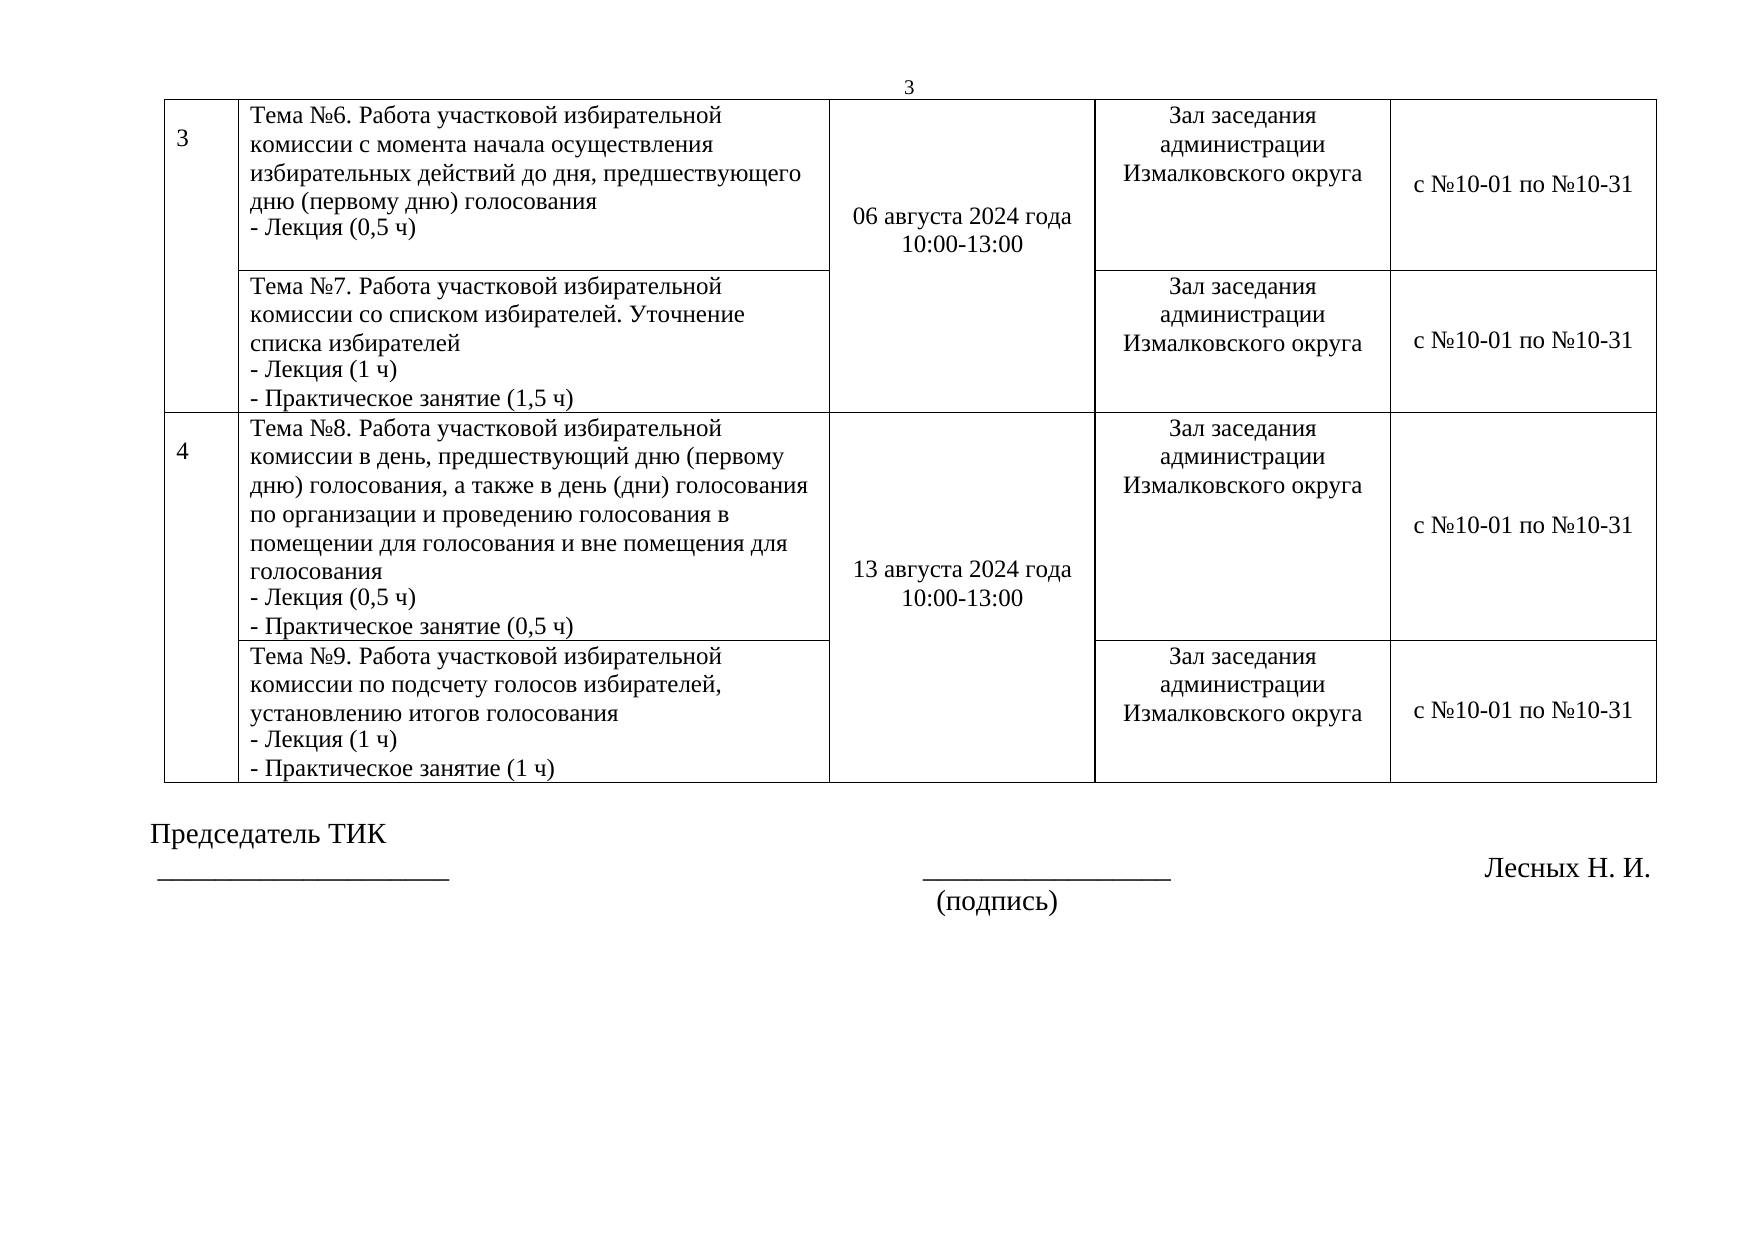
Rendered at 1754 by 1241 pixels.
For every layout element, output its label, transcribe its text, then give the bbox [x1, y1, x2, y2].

table_cell с №10-01 по №10-31 [1391, 413, 1656, 640]
text (подпись) [592, 883, 1668, 917]
table_cell Тема №9. Работа участковой избирательной комиссии по подсчету голосов избирателей, установлению итогов голосования - Лекция (1 ч) - Практическое занятие (1 ч) [239, 641, 829, 782]
table_cell 13 августа 2024 года 10:00-13:00 [830, 413, 1094, 782]
text Председатель ТИК [150, 816, 1668, 850]
text ____________________ _________________ Лесных Н. И. [150, 850, 1668, 883]
table_cell с №10-01 по №10-31 [1391, 641, 1656, 782]
table_cell с №10-01 по №10-31 [1391, 100, 1656, 270]
table_cell Тема №6. Работа участковой избирательной комиссии с момента начала осуществления избирательных действий до дня, предшествующего дню (первому дню) голосования - Лекция (0,5 ч) [239, 100, 829, 270]
table_cell 4 [165, 413, 238, 782]
table_cell Зал заседания администрации Измалковского округа [1096, 641, 1390, 782]
table_cell с №10-01 по №10-31 [1391, 271, 1656, 412]
table_cell 3 [165, 100, 238, 412]
table_cell Тема №7. Работа участковой избирательной комиссии со списком избирателей. Уточнение списка избирателей - Лекция (1 ч) - Практическое занятие (1,5 ч) [239, 271, 829, 412]
table_cell Тема №8. Работа участковой избирательной комиссии в день, предшествующий дню (первому дню) голосования, а также в день (дни) голосования по организации и проведению голосования в помещении для голосования и вне помещения для голосования - Лекция (0,5 ч) - Практическое занятие (0,5 ч) [239, 413, 829, 640]
table_cell Зал заседания администрации Измалковского округа [1096, 271, 1390, 412]
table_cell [1096, 100, 1390, 270]
table_cell Зал заседания администрации Измалковского округа [1096, 413, 1390, 640]
table_cell 06 августа 2024 года 10:00-13:00 [830, 100, 1094, 412]
